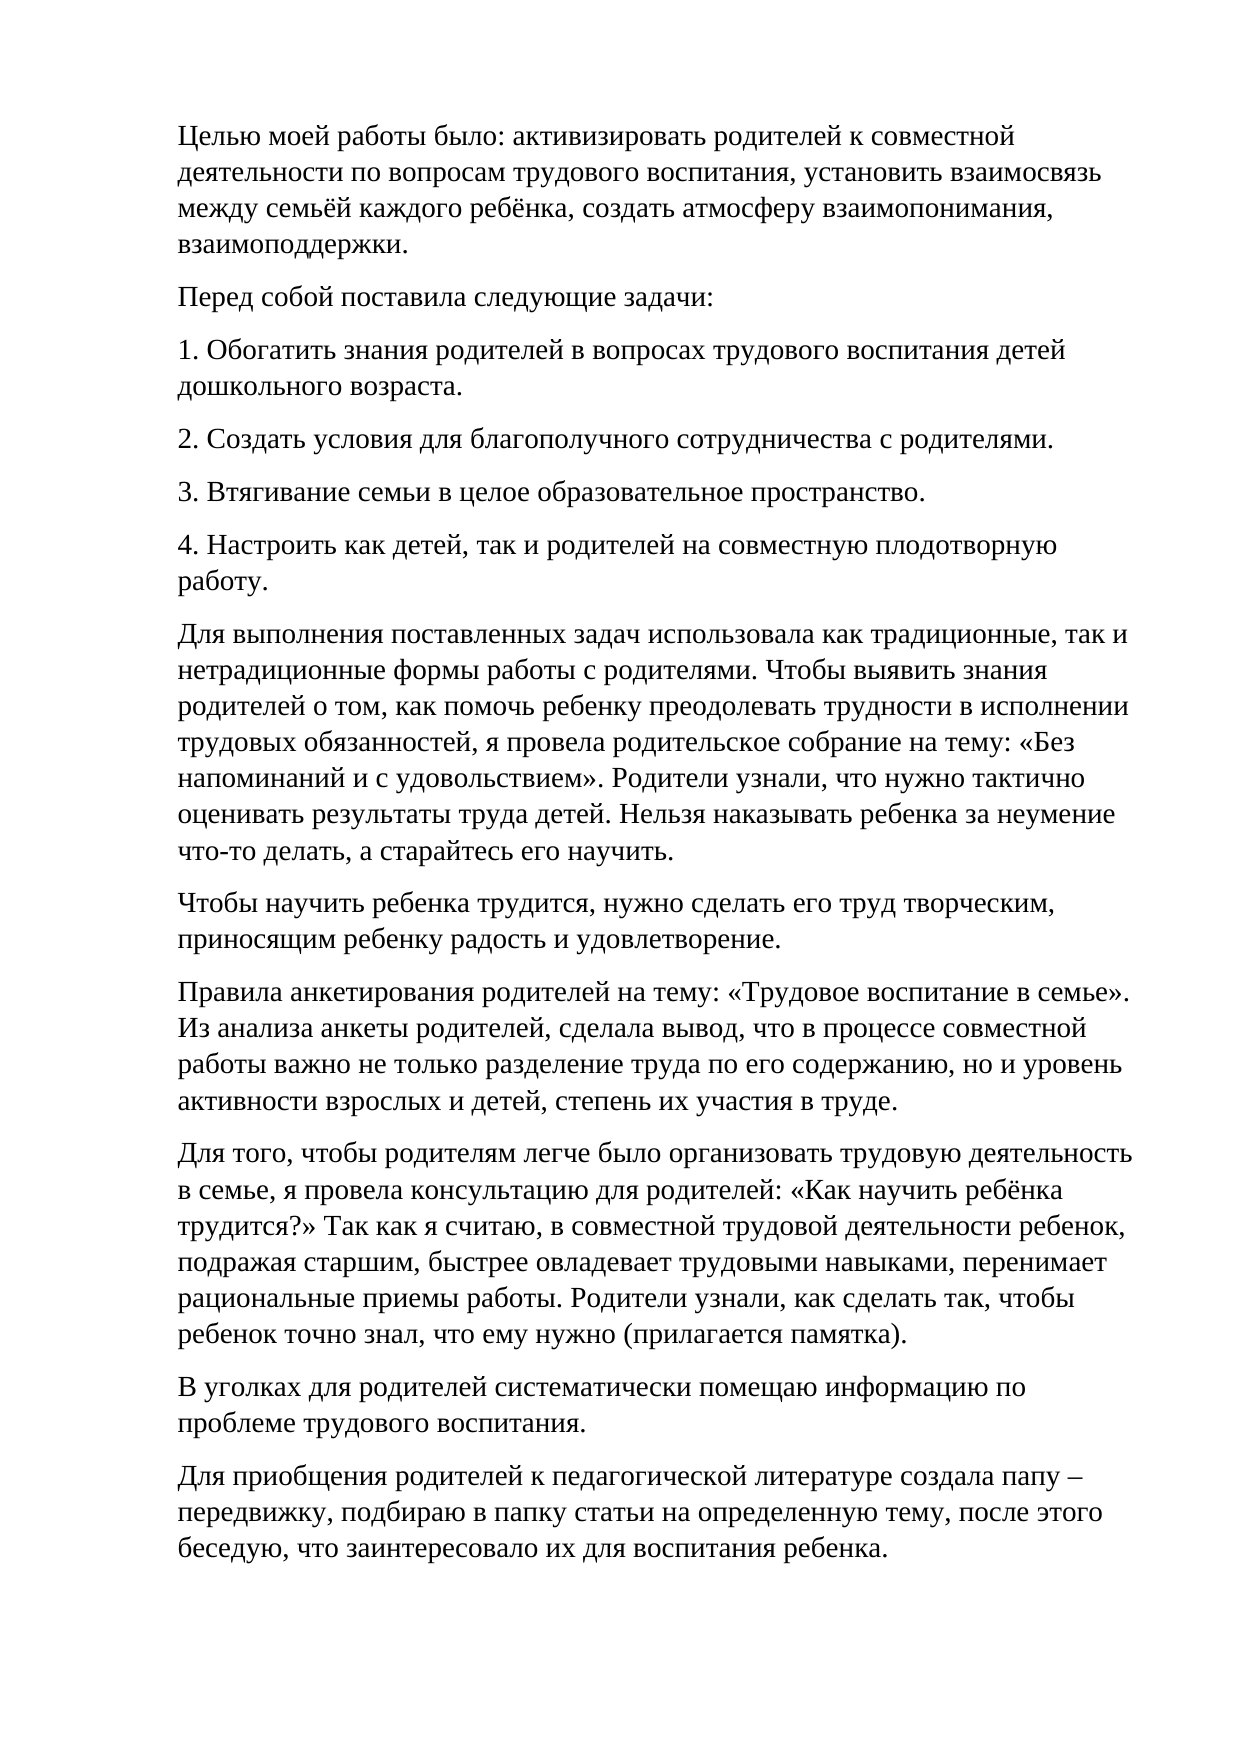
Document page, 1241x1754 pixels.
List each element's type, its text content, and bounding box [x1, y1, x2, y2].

text 3. Втягивание семьи в целое образовательное пространство. [177, 474, 1152, 507]
text 1. Обогатить знания родителей в вопросах трудового воспитания детей дошкольного возраста. [177, 332, 1152, 402]
text Правила анкетирования родителей на тему: «Трудовое воспитание в семье». Из анализа анкеты родителей, сделала вывод, что в процессе совместной работы важно не только разделение труда по его содержанию, но и уровень активности взрослых и детей, степень их участия в труде. [177, 974, 1152, 1116]
text 2. Создать условия для благополучного сотрудничества с родителями. [177, 421, 1152, 455]
text 4. Настроить как детей, так и родителей на совместную плодотворную работу. [177, 527, 1152, 596]
text Для приобщения родителей к педагогической литературе создала папу – передвижку, подбираю в папку статьи на определенную тему, после этого беседую, что заинтересовало их для воспитания ребенка. [177, 1458, 1152, 1564]
text Для того, чтобы родителям легче было организовать трудовую деятельность в семье, я провела консультацию для родителей: «Как научить ребёнка трудится?» Так как я считаю, в совместной трудовой деятельности ребенок, подражая старшим, быстрее овладевает трудовыми навыками, перенимает рациональные приемы работы. Родители узнали, как сделать так, чтобы ребенок точно знал, что ему нужно (прилагается памятка). [177, 1136, 1152, 1350]
text Перед собой поставила следующие задачи: [177, 279, 1152, 313]
text В уголках для родителей систематически помещаю информацию по проблеме трудового воспитания. [177, 1369, 1152, 1439]
text Целью моей работы было: активизировать родителей к совместной деятельности по вопросам трудового воспитания, установить взаимосвязь между семьёй каждого ребёнка, создать атмосферу взаимопонимания, взаимоподдержки. [177, 118, 1152, 260]
text Для выполнения поставленных задач использовала как традиционные, так и нетрадиционные формы работы с родителями. Чтобы выявить знания родителей о том, как помочь ребенку преодолевать трудности в исполнении трудовых обязанностей, я провела родительское собрание на тему: «Без напоминаний и с удовольствием». Родители узнали, что нужно тактично оценивать результаты труда детей. Нельзя наказывать ребенка за неумение что-то делать, а старайтесь его научить. [177, 616, 1152, 866]
text Чтобы научить ребенка трудится, нужно сделать его труд творческим, приносящим ребенку радость и удовлетворение. [177, 885, 1152, 955]
